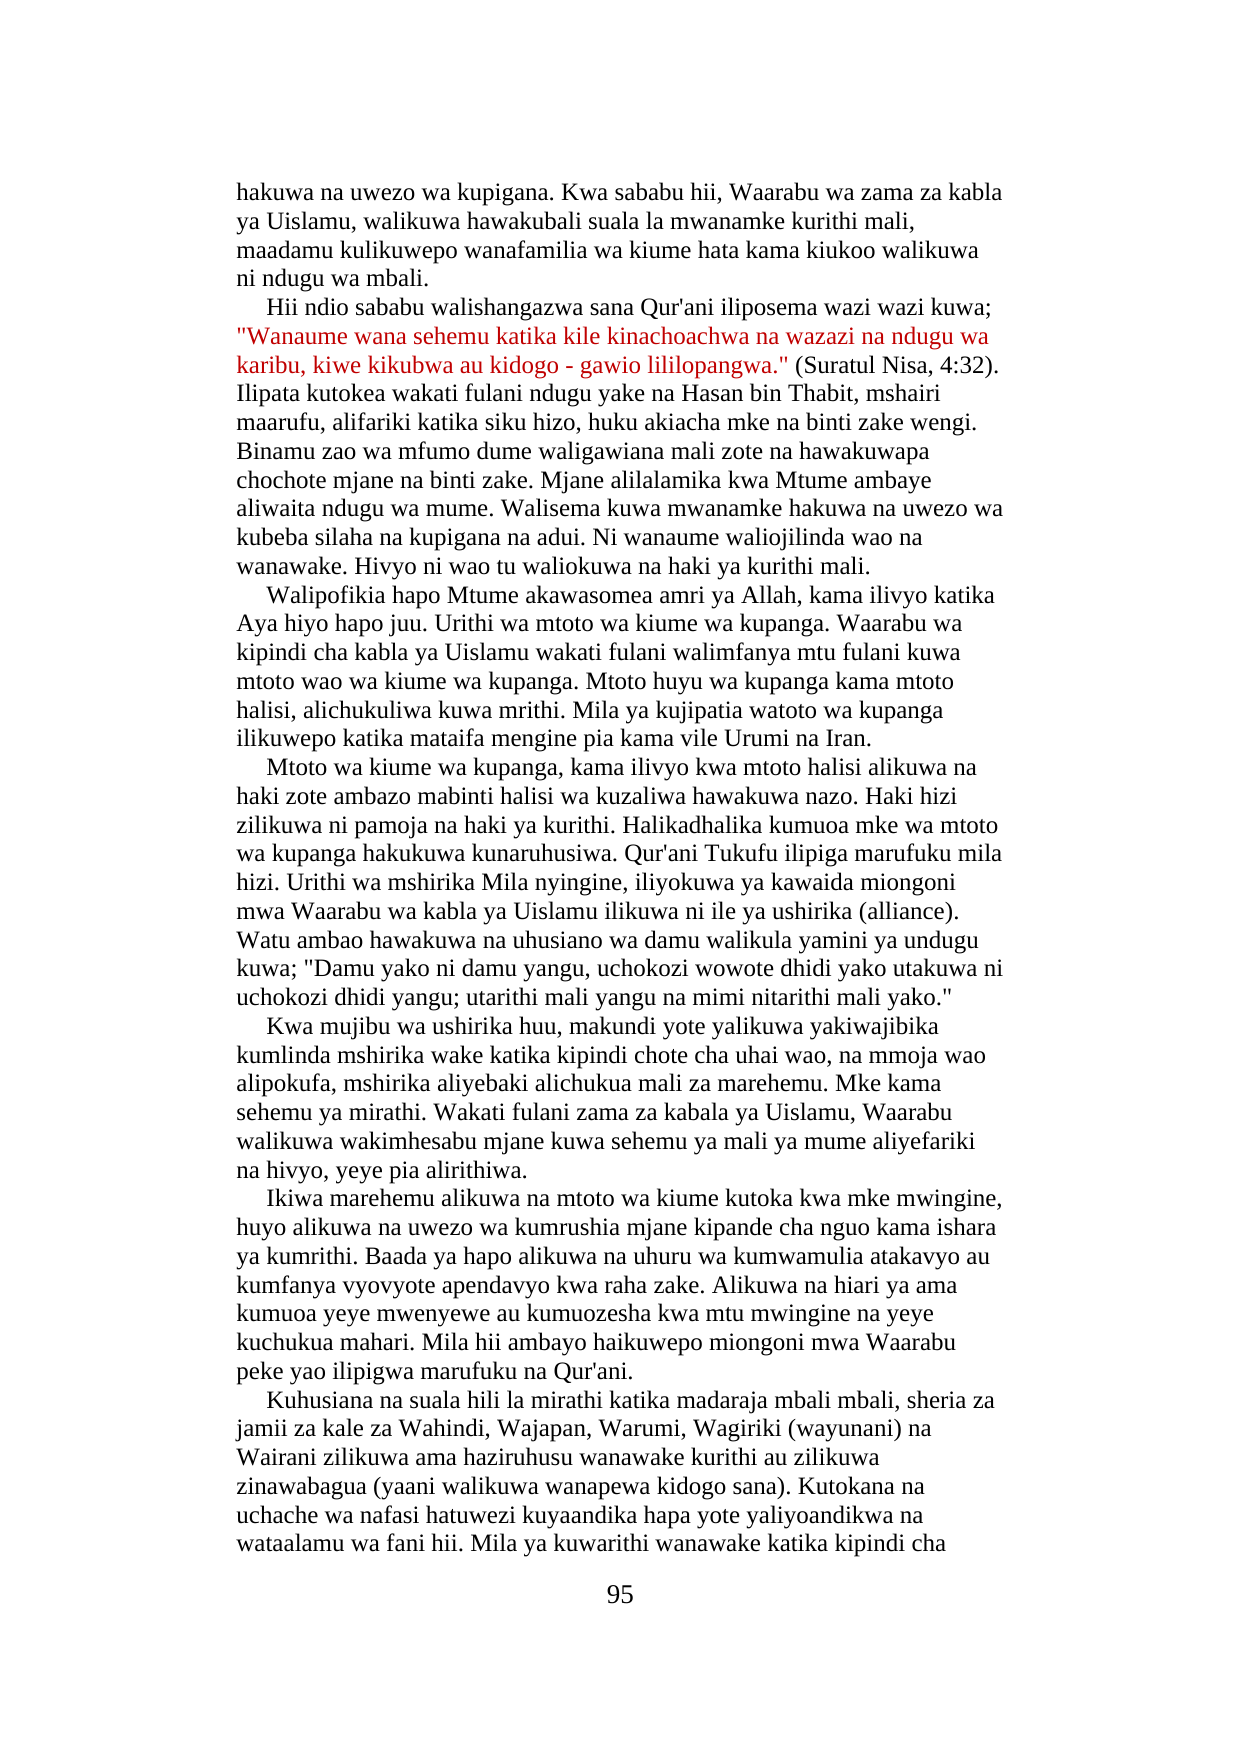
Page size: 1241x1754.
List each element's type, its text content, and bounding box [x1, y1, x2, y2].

text Mtoto wa kiume wa kupanga, kama ilivyo kwa mtoto halisi alikuwa na haki zote ambazo mabinti halisi wa kuzaliwa hawakuwa nazo. Haki hizi zilikuwa ni pamoja na haki ya kurithi. Halikadhalika kumuoa mke wa mtoto wa kupanga hakukuwa kunaruhusiwa. Qur'ani Tukufu ilipiga marufuku mila hizi. Urithi wa mshirika Mila nyingine, iliyokuwa ya kawaida miongoni mwa Waarabu wa kabla ya Uislamu ilikuwa ni ile ya ushirika (alliance). Watu ambao hawakuwa na uhusiano wa damu walikula yamini ya undugu kuwa; "Damu yako ni damu yangu, uchokozi wowote dhidi yako utakuwa ni uchokozi dhidi yangu; utarithi mali yangu na mimi nitarithi mali yako." [236, 752, 1004, 1011]
text Hii ndio sababu walishangazwa sana Qur'ani iliposema wazi wazi kuwa; "Wanaume wana sehemu katika kile kinachoachwa na wazazi na ndugu wa karibu, kiwe kikubwa au kidogo - gawio lililopangwa." (Suratul Nisa, 4:32). Ilipata kutokea wakati fulani ndugu yake na Hasan bin Thabit, mshairi maarufu, alifariki katika siku hizo, huku akiacha mke na binti zake wengi. Binamu zao wa mfumo dume waligawiana mali zote na hawakuwapa chochote mjane na binti zake. Mjane alilalamika kwa Mtume ambaye aliwaita ndugu wa mume. Walisema kuwa mwanamke hakuwa na uwezo wa kubeba silaha na kupigana na adui. Ni wanaume waliojilinda wao na wanawake. Hivyo ni wao tu waliokuwa na haki ya kurithi mali. [236, 292, 1004, 580]
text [236, 177, 1004, 292]
text Walipofikia hapo Mtume akawasomea amri ya Allah, kama ilivyo katika Aya hiyo hapo juu. Urithi wa mtoto wa kiume wa kupanga. Waarabu wa kipindi cha kabla ya Uislamu wakati fulani walimfanya mtu fulani kuwa mtoto wao wa kiume wa kupanga. Mtoto huyu wa kupanga kama mtoto halisi, alichukuliwa kuwa mrithi. Mila ya kujipatia watoto wa kupanga ilikuwepo katika mataifa mengine pia kama vile Urumi na Iran. [236, 580, 1004, 752]
text Ikiwa marehemu alikuwa na mtoto wa kiume kutoka kwa mke mwingine, huyo alikuwa na uwezo wa kumrushia mjane kipande cha nguo kama ishara ya kumrithi. Baada ya hapo alikuwa na uhuru wa kumwamulia atakavyo au kumfanya vyovyote apendavyo kwa raha zake. Alikuwa na hiari ya ama kumuoa yeye mwenyewe au kumuozesha kwa mtu mwingine na yeye kuchukua mahari. Mila hii ambayo haikuwepo miongoni mwa Waarabu peke yao ilipigwa marufuku na Qur'ani. [236, 1183, 1004, 1385]
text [236, 1385, 1004, 1557]
text Kwa mujibu wa ushirika huu, makundi yote yalikuwa yakiwajibika kumlinda mshirika wake katika kipindi chote cha uhai wao, na mmoja wao alipokufa, mshirika aliyebaki alichukua mali za marehemu. Mke kama sehemu ya mirathi. Wakati fulani zama za kabala ya Uislamu, Waarabu walikuwa wakimhesabu mjane kuwa sehemu ya mali ya mume aliyefariki na hivyo, yeye pia alirithiwa. [236, 1011, 1004, 1183]
